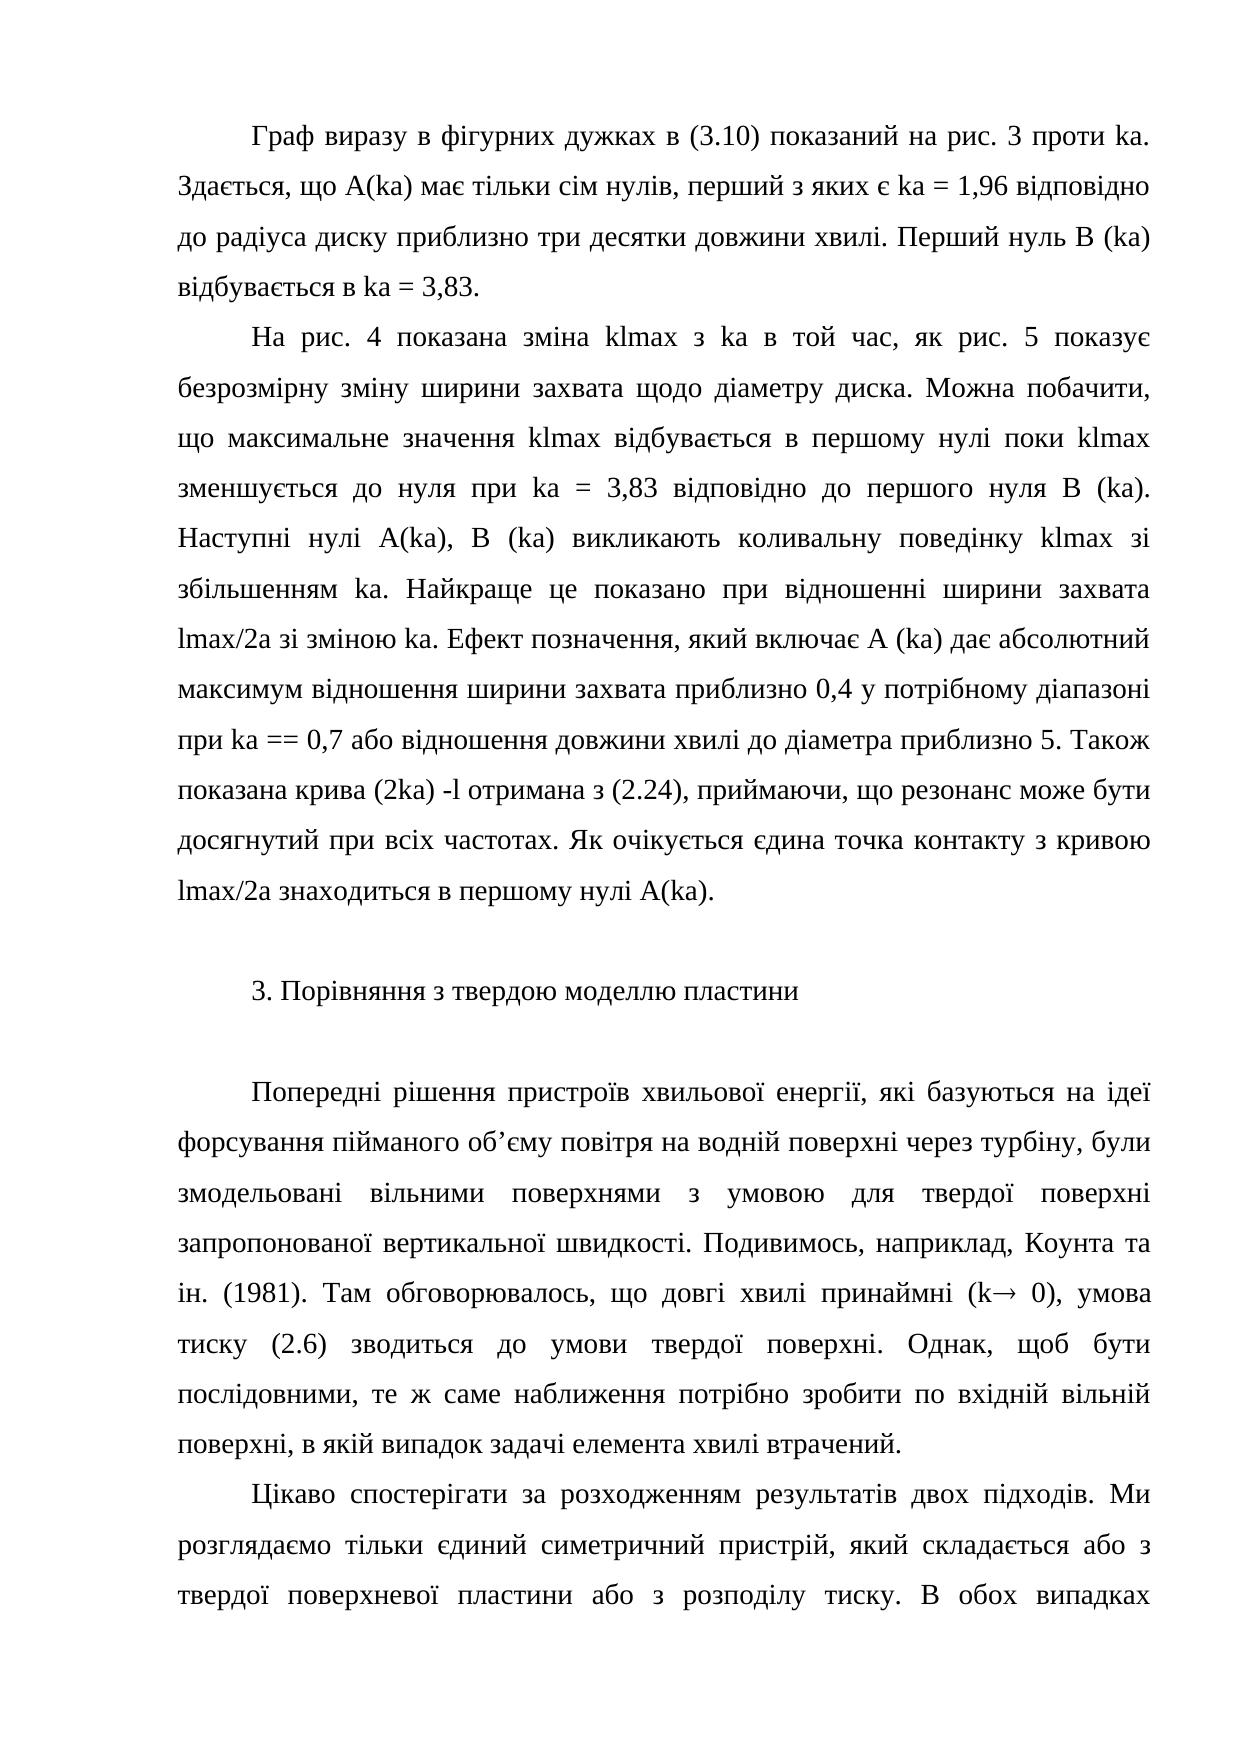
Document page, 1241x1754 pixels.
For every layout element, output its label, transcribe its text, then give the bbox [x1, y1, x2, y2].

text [177, 1477, 1152, 1611]
text На рис. 4 показана зміна klmax з ka в той час, як рис. 5 показує безрозмірну зміну ширини захвата щодо діаметру диска. Можна побачити, що максимальне значення klmаx відбувається в першому нулі поки klmах зменшується до нуля при ka = 3,83 відповідно до першого нуля B (ka). Наступні нулі А(ka), B (ka) викликають коливальну поведінку klmax зі збільшенням ka. Найкраще це показано при відношенні ширини захвата lmax/2a зі зміною ka. Ефект позначення, який включає А (ka) дає абсолютний максимум відношення ширини захвата приблизно 0,4 у потрібному діапазоні при ka == 0,7 або відношення довжини хвилі до діаметра приблизно 5. Також показана крива (2ka) -l отримана з (2.24), приймаючи, що резонанс може бути досягнутий при всіх частотах. Як очікується єдина точка контакту з кривою lmax/2a знаходиться в першому нулі А(ka). [177, 319, 1152, 906]
text Граф виразу в фігурних дужках в (3.10) показаний на рис. 3 проти ka. Здається, що А(ka) має тільки сім нулів, перший з яких є ka = 1,96 відповідно до радіуса диску приблизно три десятки довжини хвилі. Перший нуль B (ka) відбувається в ka = 3,83. [177, 118, 1152, 303]
text Попередні рішення пристроїв хвильової енергії, які базуються на ідеї форсування пійманого об’єму повітря на водній поверхні через турбіну, були змодельовані вільними поверхнями з умовою для твердої поверхні запропонованої вертикальної швидкості. Подивимось, наприклад, Коунта та ін. (1981). Там обговорювалось, що довгі хвилі принаймні (k 0), умова тиску (2.6) зводиться до умови твердої поверхні. Однак, щоб бути послідовними, те ж саме наближення потрібно зробити по вхідній вільній поверхні, в якій випадок задачі елемента хвилі втрачений. [177, 1074, 1152, 1460]
text 3. Порівняння з твердою моделлю пластини [177, 973, 1152, 1007]
